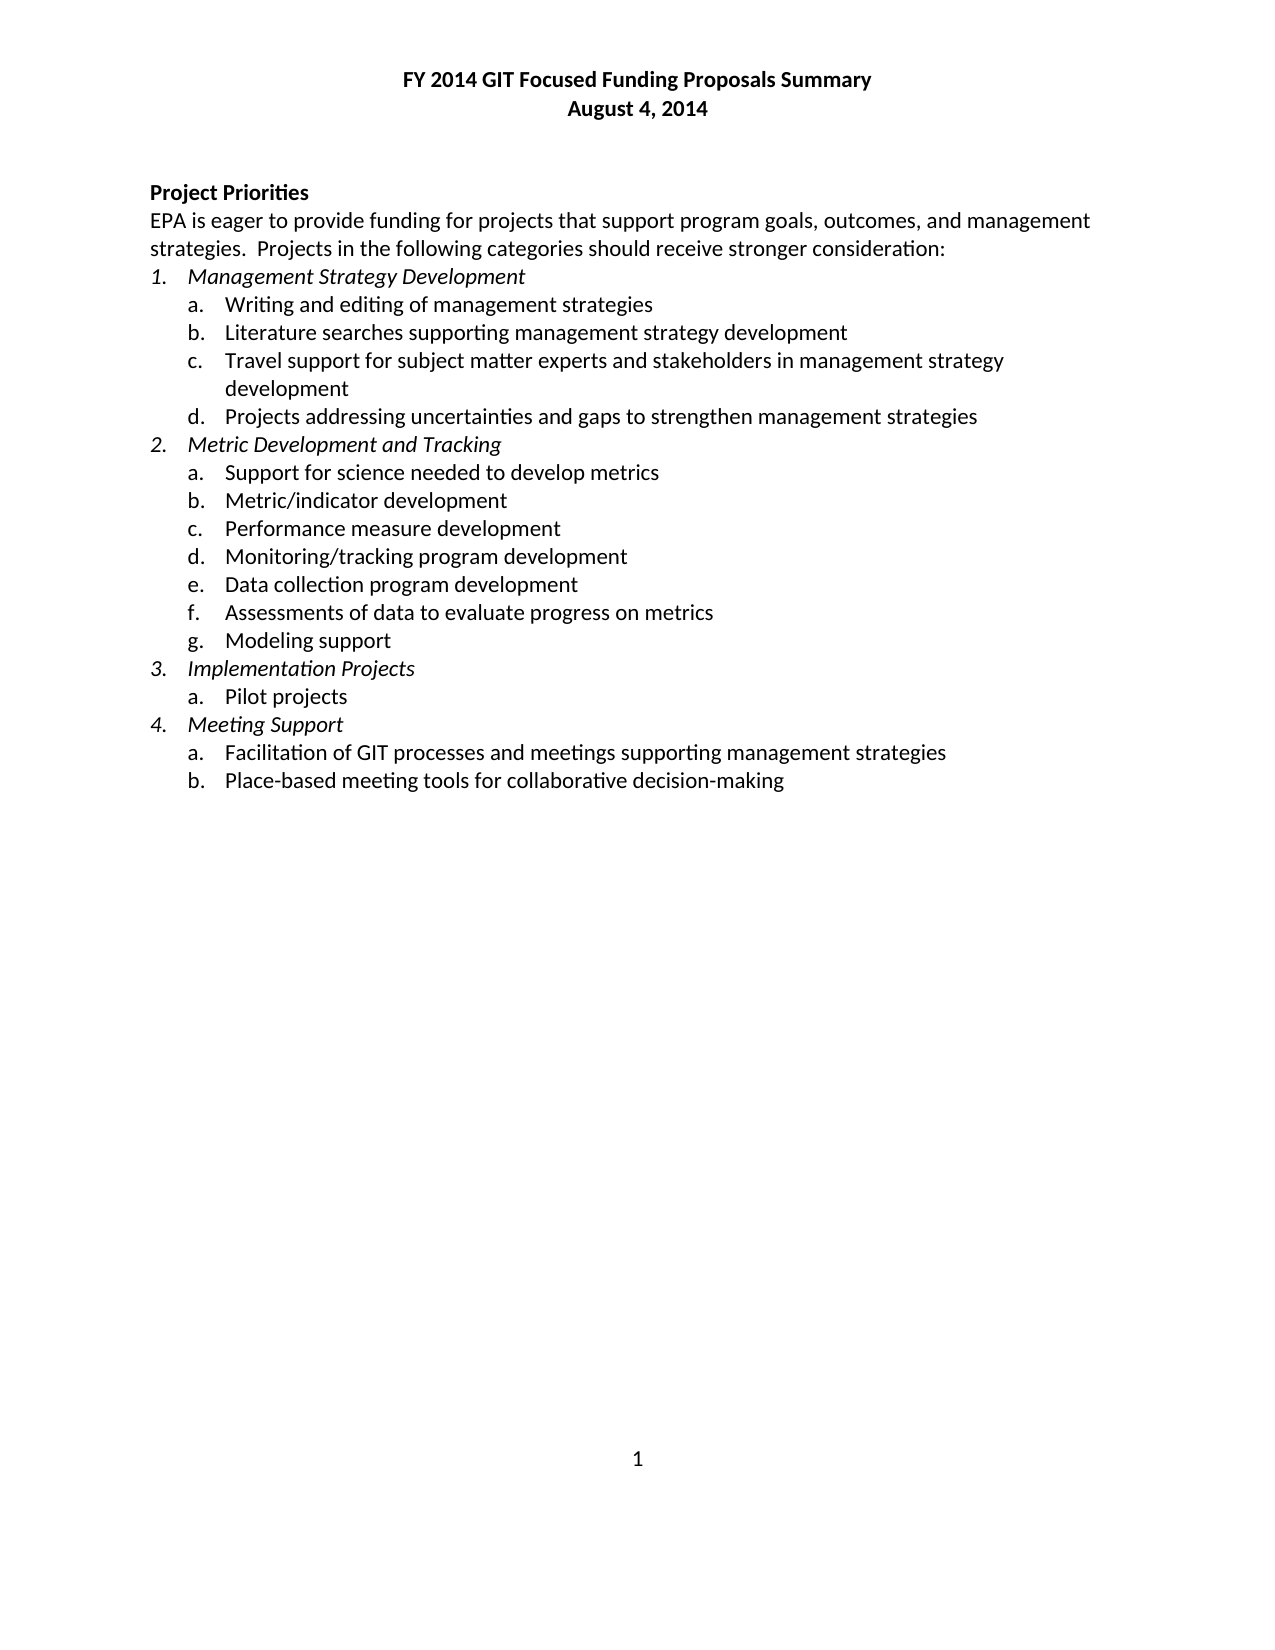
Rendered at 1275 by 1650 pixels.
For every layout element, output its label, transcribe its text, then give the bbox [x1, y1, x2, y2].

list Monitoring/tracking program development [187, 542, 1125, 570]
list Projects addressing uncertainties and gaps to strengthen management strategies [187, 402, 1125, 430]
list Assessments of data to evaluate progress on metrics [187, 598, 1125, 626]
list Place-based meeting tools for collaborative decision-making [187, 766, 1125, 794]
text August 4, 2014 [150, 94, 1125, 122]
list Literature searches supporting management strategy development [187, 318, 1125, 346]
list Performance measure development [187, 514, 1125, 542]
list Modeling support [187, 626, 1125, 654]
list Metric/indicator development [187, 486, 1125, 514]
list Meeting Support [150, 710, 1125, 738]
list Implementation Projects [150, 654, 1125, 682]
text FY 2014 GIT Focused Funding Proposals Summary [150, 66, 1125, 94]
list Pilot projects [187, 682, 1125, 710]
text Project Priorities [150, 178, 1125, 206]
list Metric Development and Tracking [150, 430, 1125, 458]
list Facilitation of GIT processes and meetings supporting management strategies [187, 738, 1125, 766]
list Management Strategy Development [150, 262, 1125, 290]
list Support for science needed to develop metrics [187, 458, 1125, 486]
text EPA is eager to provide funding for projects that support program goals, outcomes, and management strategies. Projects in the following categories should receive stronger consideration: [150, 206, 1125, 262]
list Data collection program development [187, 570, 1125, 598]
list Writing and editing of management strategies [187, 290, 1125, 318]
list Travel support for subject matter experts and stakeholders in management strategy development [187, 346, 1125, 402]
